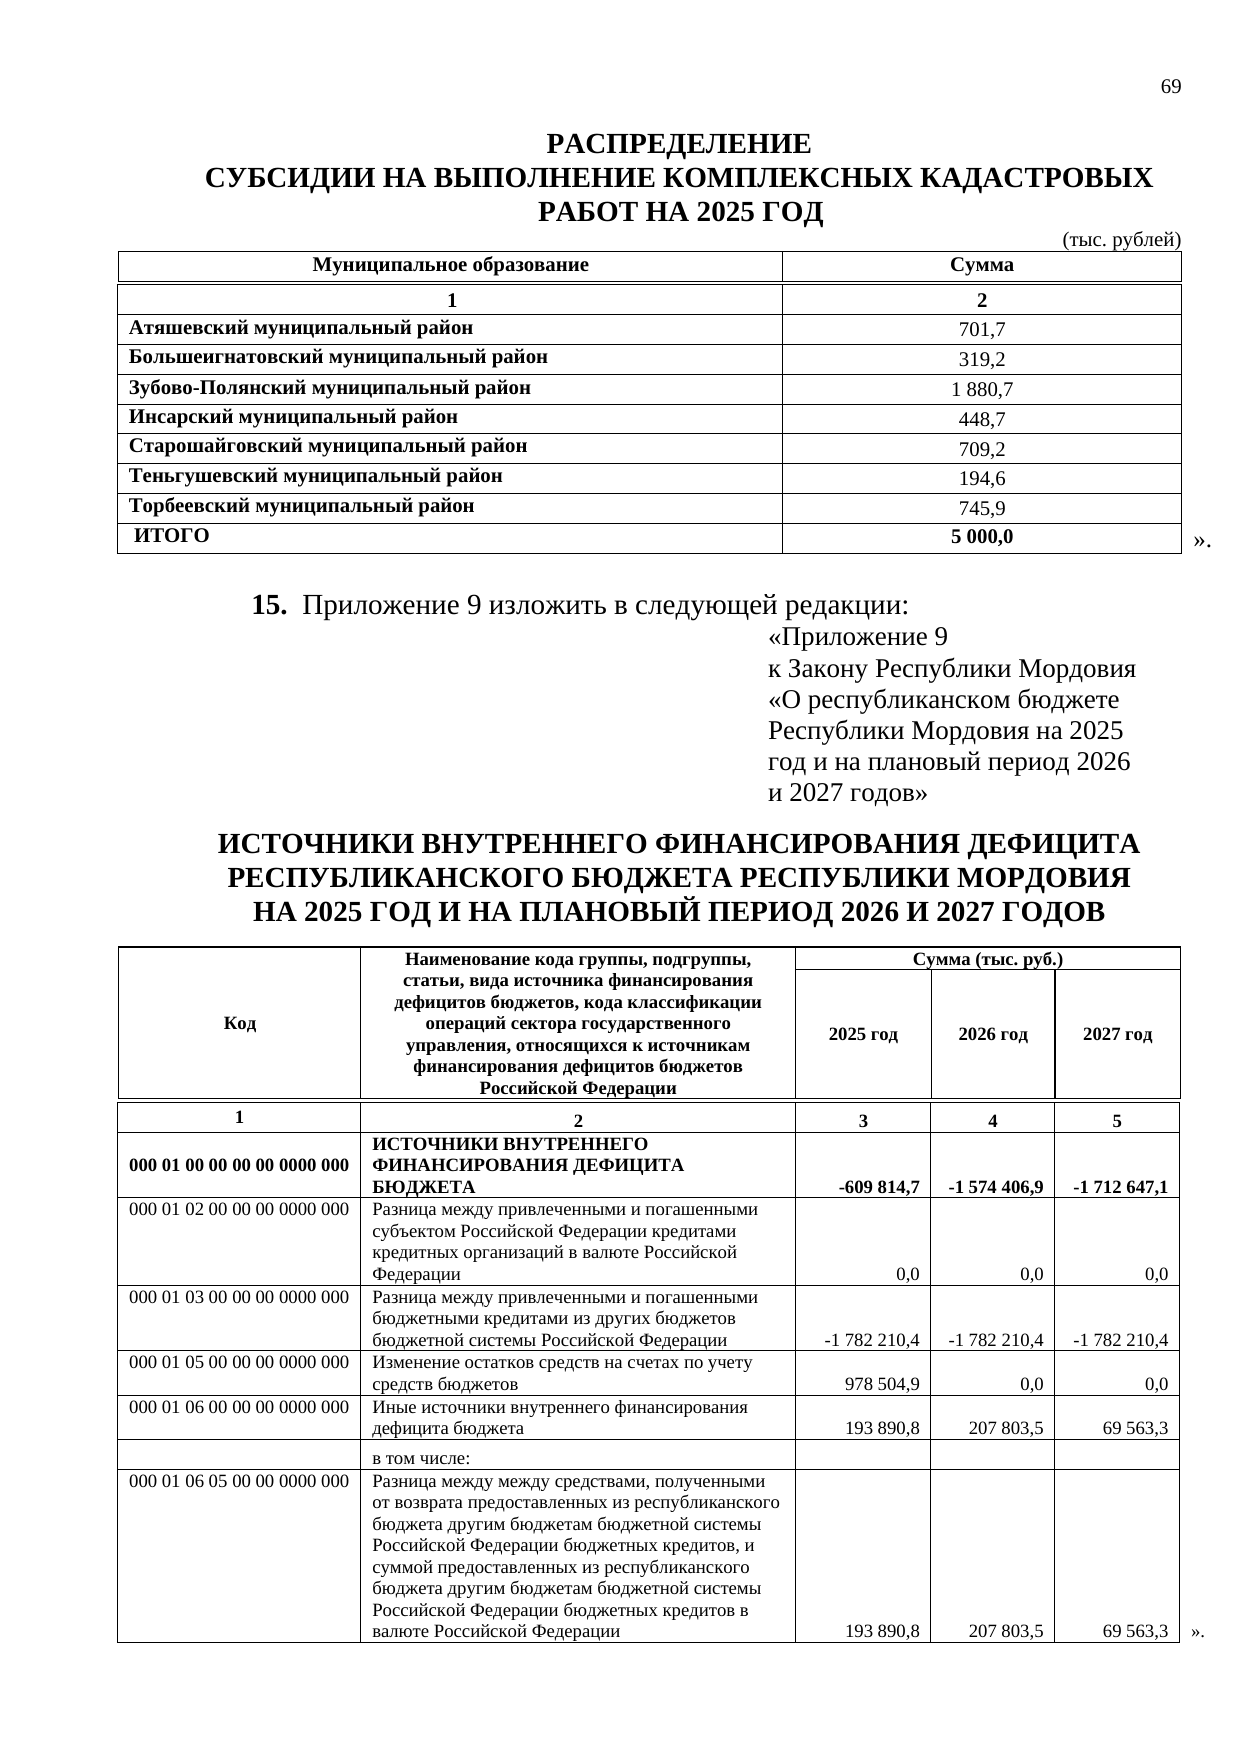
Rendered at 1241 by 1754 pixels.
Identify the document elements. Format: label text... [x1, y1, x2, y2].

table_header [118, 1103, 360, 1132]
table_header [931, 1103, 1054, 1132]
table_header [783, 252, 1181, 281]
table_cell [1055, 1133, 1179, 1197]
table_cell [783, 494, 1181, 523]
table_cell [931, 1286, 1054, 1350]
text год и на плановый период 2026 [177, 745, 1181, 776]
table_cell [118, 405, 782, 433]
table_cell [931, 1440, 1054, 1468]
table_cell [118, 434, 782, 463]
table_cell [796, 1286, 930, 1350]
text ИСТОЧНИКИ ВНУТРЕННЕГО ФИНАНСИРОВАНИЯ ДЕФИЦИТА РЕСПУБЛИКАНСКОГО БЮДЖЕТА РЕСПУБЛИКИ МОРДОВИЯ [177, 827, 1181, 894]
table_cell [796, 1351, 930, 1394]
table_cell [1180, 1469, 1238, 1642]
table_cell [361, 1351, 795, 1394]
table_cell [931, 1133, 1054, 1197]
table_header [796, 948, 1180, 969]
text (тыс. рублей) [118, 227, 1181, 251]
text РАСПРЕДЕЛЕНИЕ [177, 127, 1181, 160]
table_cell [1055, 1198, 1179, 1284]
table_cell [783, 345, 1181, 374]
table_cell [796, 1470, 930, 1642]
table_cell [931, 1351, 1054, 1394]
text и 2027 годов» [177, 776, 1181, 807]
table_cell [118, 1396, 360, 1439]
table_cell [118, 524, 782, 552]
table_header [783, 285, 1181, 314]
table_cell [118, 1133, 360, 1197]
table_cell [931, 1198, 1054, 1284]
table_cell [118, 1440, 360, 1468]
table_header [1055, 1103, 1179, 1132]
text 15. Приложение 9 изложить в следующей редакции: [177, 587, 1181, 621]
text СУБСИДИИ НА ВЫПОЛНЕНИЕ КОМПЛЕКСНЫХ КАДАСТРОВЫХ РАБОТ НА 2025 ГОД [177, 160, 1181, 227]
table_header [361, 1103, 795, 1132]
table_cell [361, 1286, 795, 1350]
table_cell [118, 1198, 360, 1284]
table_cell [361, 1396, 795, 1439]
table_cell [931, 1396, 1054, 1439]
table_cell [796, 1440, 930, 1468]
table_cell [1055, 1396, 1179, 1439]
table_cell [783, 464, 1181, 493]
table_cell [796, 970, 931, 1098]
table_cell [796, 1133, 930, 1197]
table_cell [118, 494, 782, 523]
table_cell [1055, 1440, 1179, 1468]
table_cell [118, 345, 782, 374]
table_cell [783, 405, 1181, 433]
text к Закону Республики Мордовия [177, 652, 1181, 683]
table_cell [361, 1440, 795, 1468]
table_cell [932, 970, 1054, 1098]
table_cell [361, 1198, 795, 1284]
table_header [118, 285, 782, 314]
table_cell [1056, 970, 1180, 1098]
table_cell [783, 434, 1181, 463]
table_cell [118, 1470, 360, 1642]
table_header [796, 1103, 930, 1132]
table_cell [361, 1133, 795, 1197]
text «Приложение 9 [177, 621, 1181, 652]
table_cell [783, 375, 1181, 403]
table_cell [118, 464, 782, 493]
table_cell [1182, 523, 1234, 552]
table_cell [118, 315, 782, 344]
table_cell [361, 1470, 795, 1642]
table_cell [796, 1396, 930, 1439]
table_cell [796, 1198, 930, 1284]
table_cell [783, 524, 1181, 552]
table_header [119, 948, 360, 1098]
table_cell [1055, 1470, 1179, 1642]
text «О республиканском бюджете [177, 683, 1181, 714]
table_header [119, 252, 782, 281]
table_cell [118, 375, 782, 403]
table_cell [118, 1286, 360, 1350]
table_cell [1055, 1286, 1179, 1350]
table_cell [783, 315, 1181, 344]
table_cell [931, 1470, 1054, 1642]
text НА 2025 ГОД И НА ПЛАНОВЫЙ ПЕРИОД 2026 И 2027 ГОДОВ [177, 894, 1181, 927]
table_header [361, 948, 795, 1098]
text Республики Мордовия на 2025 [177, 714, 1181, 745]
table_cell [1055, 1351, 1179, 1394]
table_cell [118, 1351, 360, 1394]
